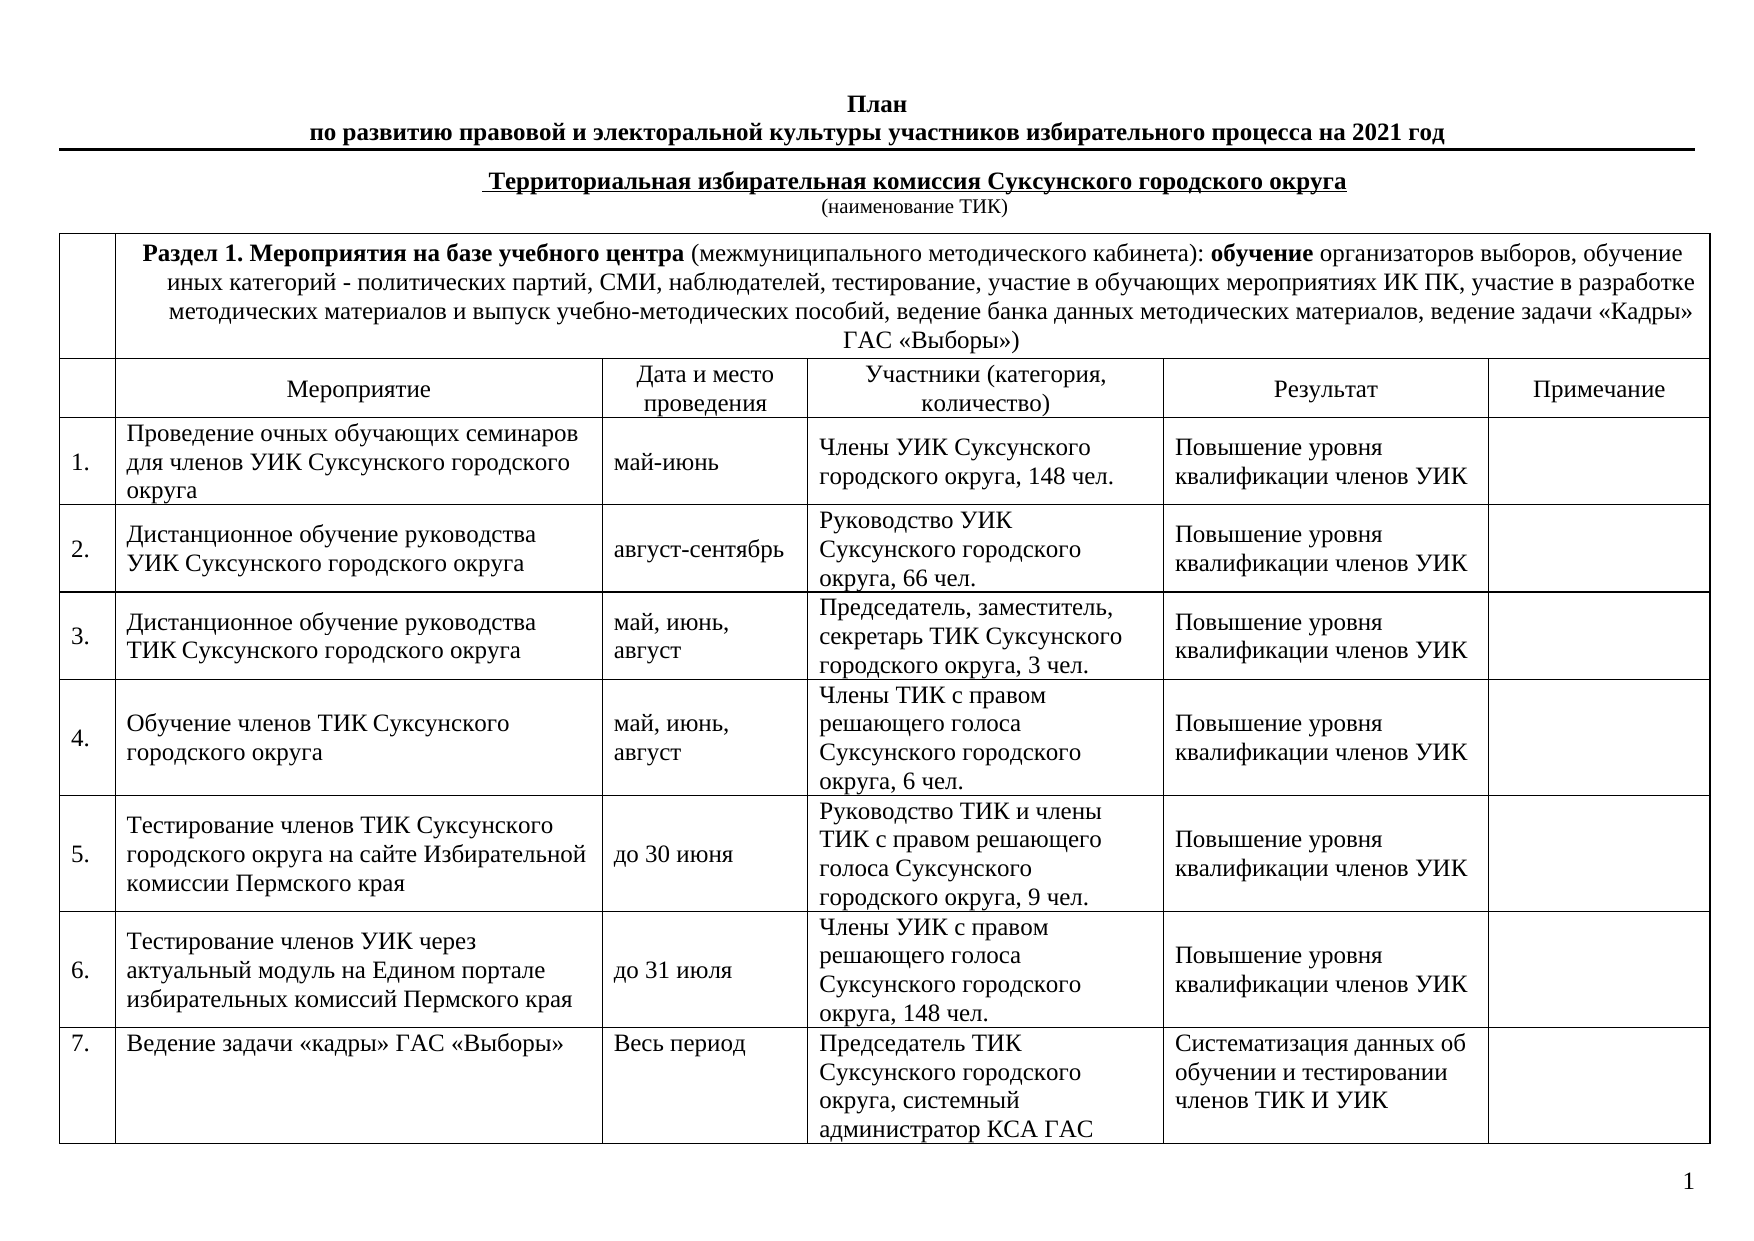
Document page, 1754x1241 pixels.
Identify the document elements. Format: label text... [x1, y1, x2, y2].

table_cell Повышение уровня квалификации членов УИК [1164, 912, 1488, 1027]
table_cell [1489, 680, 1709, 795]
table_cell Руководство ТИК и члены ТИК с правом решающего голоса Суксунского городского округа, 9 чел. [808, 796, 1163, 911]
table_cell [1164, 1028, 1488, 1143]
table_cell Тестирование членов УИК через актуальный модуль на Едином портале избирательных комиссий Пермского края [116, 912, 602, 1027]
table_cell Повышение уровня квалификации членов УИК [1164, 796, 1488, 911]
table_cell май, июнь, август [603, 680, 807, 795]
table_cell май-июнь [603, 418, 807, 504]
table_cell 5. [60, 796, 115, 911]
table_cell Результат [1164, 359, 1488, 417]
table_cell май, июнь, август [603, 593, 807, 679]
table_cell 7. [60, 1028, 115, 1143]
table_cell Дистанционное обучение руководства ТИК Суксунского городского округа [116, 593, 602, 679]
table_cell Члены УИК Суксунского городского округа, 148 чел. [808, 418, 1163, 504]
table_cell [116, 1028, 602, 1143]
table_cell Весь период [603, 1028, 807, 1143]
table_cell 4. [60, 680, 115, 795]
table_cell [808, 1028, 1163, 1143]
table_cell Дата и место проведения [603, 359, 807, 417]
table_cell Проведение очных обучающих семинаров для членов УИК Суксунского городского округа [197, 418, 602, 504]
table_cell Повышение уровня квалификации членов УИК [1164, 680, 1488, 795]
table_cell Председатель, заместитель, секретарь ТИК Суксунского городского округа, 3 чел. [808, 593, 1163, 679]
table_cell до 31 июля [603, 912, 807, 1027]
table_cell Мероприятие [116, 359, 602, 417]
table_cell Примечание [1489, 359, 1709, 417]
table_cell до 30 июня [603, 796, 807, 911]
table_cell август-сентябрь [603, 505, 807, 591]
table_cell 3. [60, 593, 115, 679]
table_cell Дистанционное обучение руководства УИК Суксунского городского округа [116, 505, 602, 591]
table_cell Участники (категория, количество) [808, 359, 1163, 417]
text (наименование ТИК) [59, 194, 1695, 218]
table_cell 1. [60, 418, 115, 504]
table_cell 6. [60, 912, 115, 1027]
table_cell Члены УИК с правом решающего голоса Суксунского городского округа, 148 чел. [808, 912, 1163, 1027]
table_cell Повышение уровня квалификации членов УИК [1164, 505, 1488, 591]
text План по развитию правовой и электоральной культуры участников избирательного процесса на 2021 год [59, 89, 1695, 148]
table_cell 2. [60, 505, 115, 591]
table_cell [1489, 912, 1709, 1027]
table_cell [1489, 796, 1709, 911]
text Территориальная избирательная комиссия Суксунского городского округа [59, 166, 1695, 194]
table_cell Обучение членов ТИК Суксунского городского округа [116, 680, 602, 795]
table_cell [1489, 418, 1709, 504]
table_cell Повышение уровня квалификации членов УИК [1164, 418, 1488, 504]
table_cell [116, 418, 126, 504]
table_header Раздел 1. Мероприятия на базе учебного центра (межмуниципального методического кабинета): обучение организаторов выборов, обучение иных категорий - политических партий, СМИ, наблюдателей, тестирование, участие в обучающих мероприятиях ИК ПК, участие в разработке методических материалов и выпуск учебно-методических пособий, ведение банка данных методических материалов, ведение задачи «Кадры» ГАС «Выборы») [116, 234, 1709, 358]
table_cell [1489, 1028, 1709, 1143]
table_cell Руководство УИК Суксунского городского округа, 66 чел. [808, 505, 1163, 591]
table_header [60, 234, 115, 358]
table_cell Тестирование членов ТИК Суксунского городского округа на сайте Избирательной комиссии Пермского края [116, 796, 602, 911]
table_cell [1489, 505, 1709, 591]
table_cell [60, 359, 115, 417]
table_cell [1489, 593, 1709, 679]
table_cell Члены ТИК с правом решающего голоса Суксунского городского округа, 6 чел. [808, 680, 1163, 795]
table_cell Повышение уровня квалификации членов УИК [1164, 593, 1488, 679]
